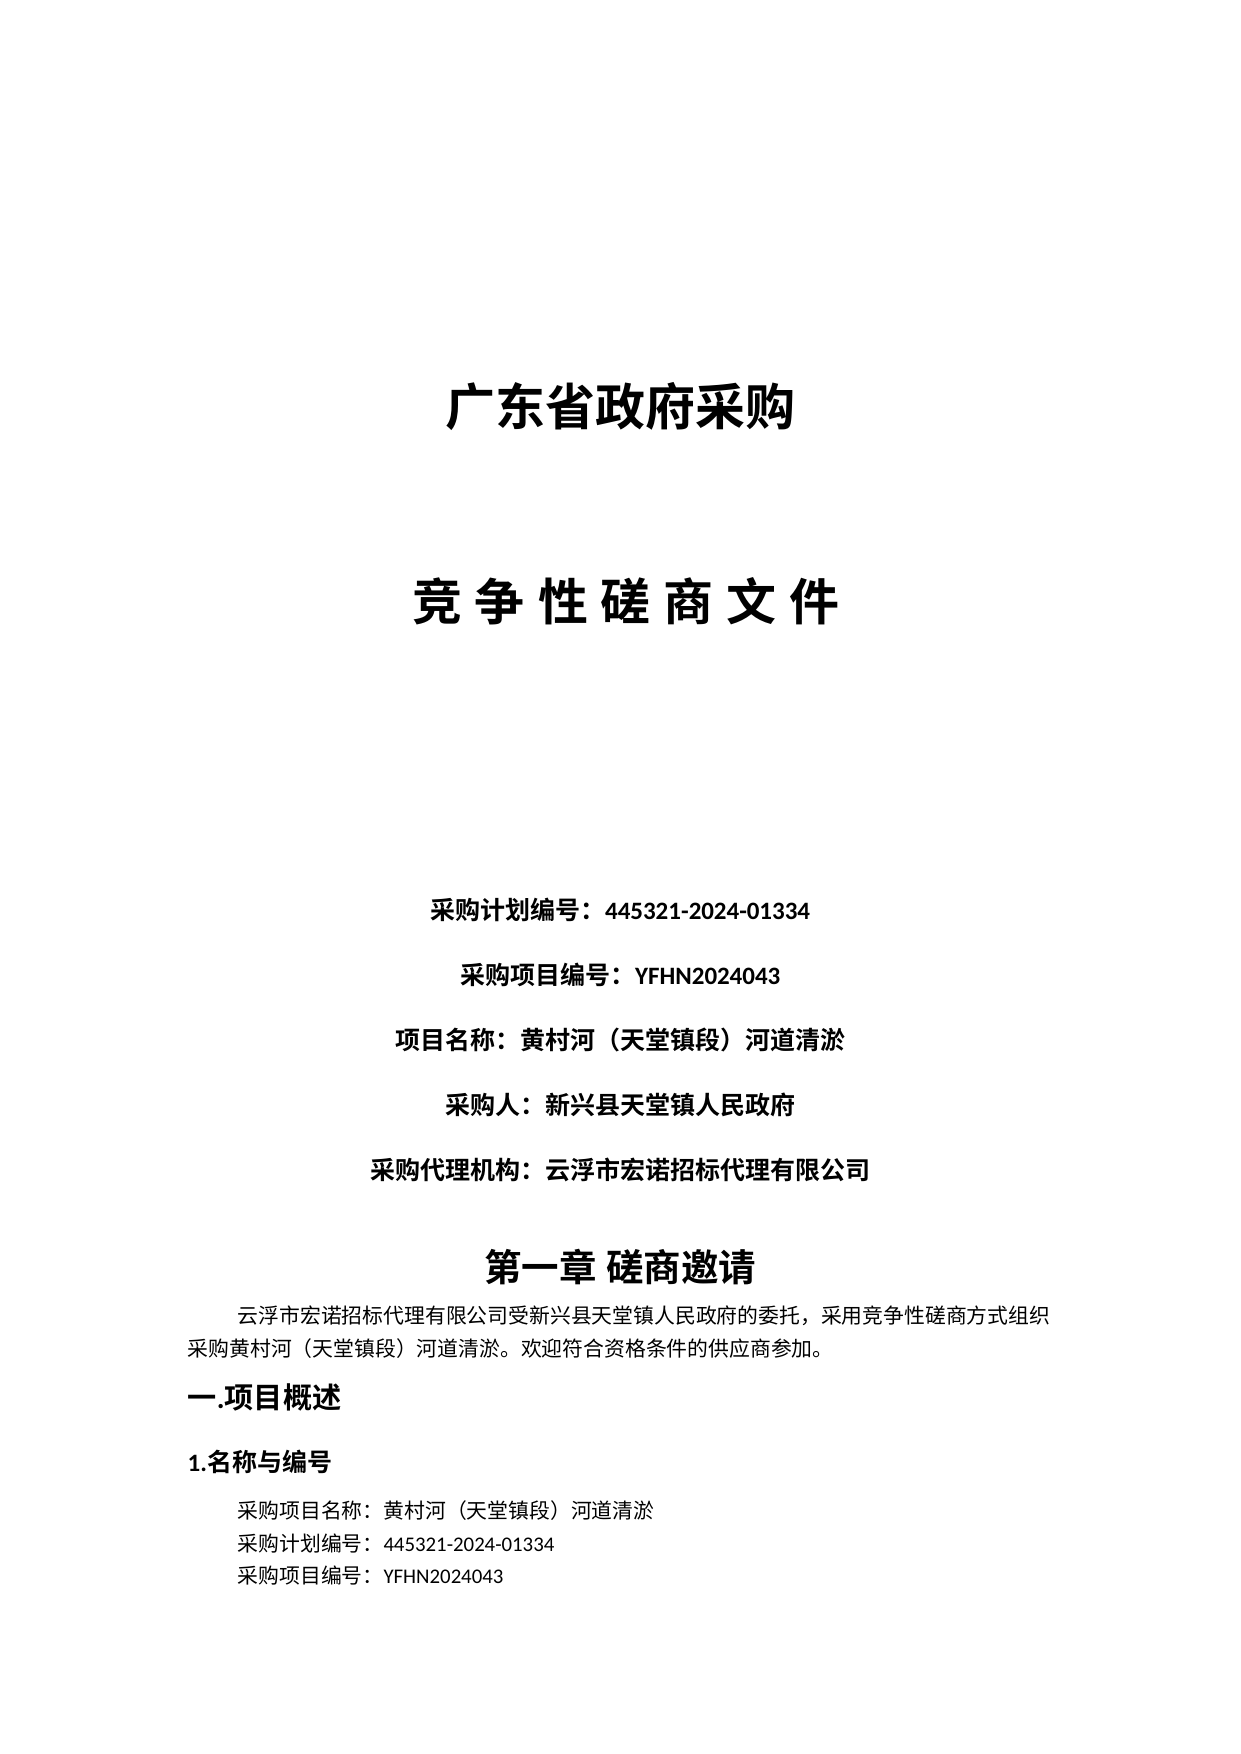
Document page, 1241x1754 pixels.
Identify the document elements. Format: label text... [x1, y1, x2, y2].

text 采购项目名称：黄村河（天堂镇段）河道清淤 [187, 1494, 1053, 1527]
text 采购项目编号：YFHN2024043 [187, 942, 1053, 1007]
text 采购项目编号：YFHN2024043 [187, 1559, 1053, 1592]
text 采购代理机构：云浮市宏诺招标代理有限公司 [187, 1137, 1053, 1202]
text 采购人：新兴县天堂镇人民政府 [187, 1072, 1053, 1137]
text 云浮市宏诺招标代理有限公司受新兴县天堂镇人民政府的委托，采用竞争性磋商方式组织采购黄村河（天堂镇段）河道清淤。欢迎符合资格条件的供应商参加。 [187, 1299, 1053, 1364]
text 一.项目概述 [187, 1364, 1053, 1429]
text 广东省政府采购 [187, 357, 1053, 454]
text 竞 争 性 磋 商 文 件 [187, 552, 1053, 649]
text 采购计划编号：445321-2024-01334 [187, 1527, 1053, 1559]
text 1.名称与编号 [187, 1429, 1053, 1494]
text 采购计划编号：445321-2024-01334 [187, 877, 1053, 942]
text 项目名称：黄村河（天堂镇段）河道清淤 [187, 1007, 1053, 1072]
text 第一章 磋商邀请 [187, 1234, 1053, 1299]
